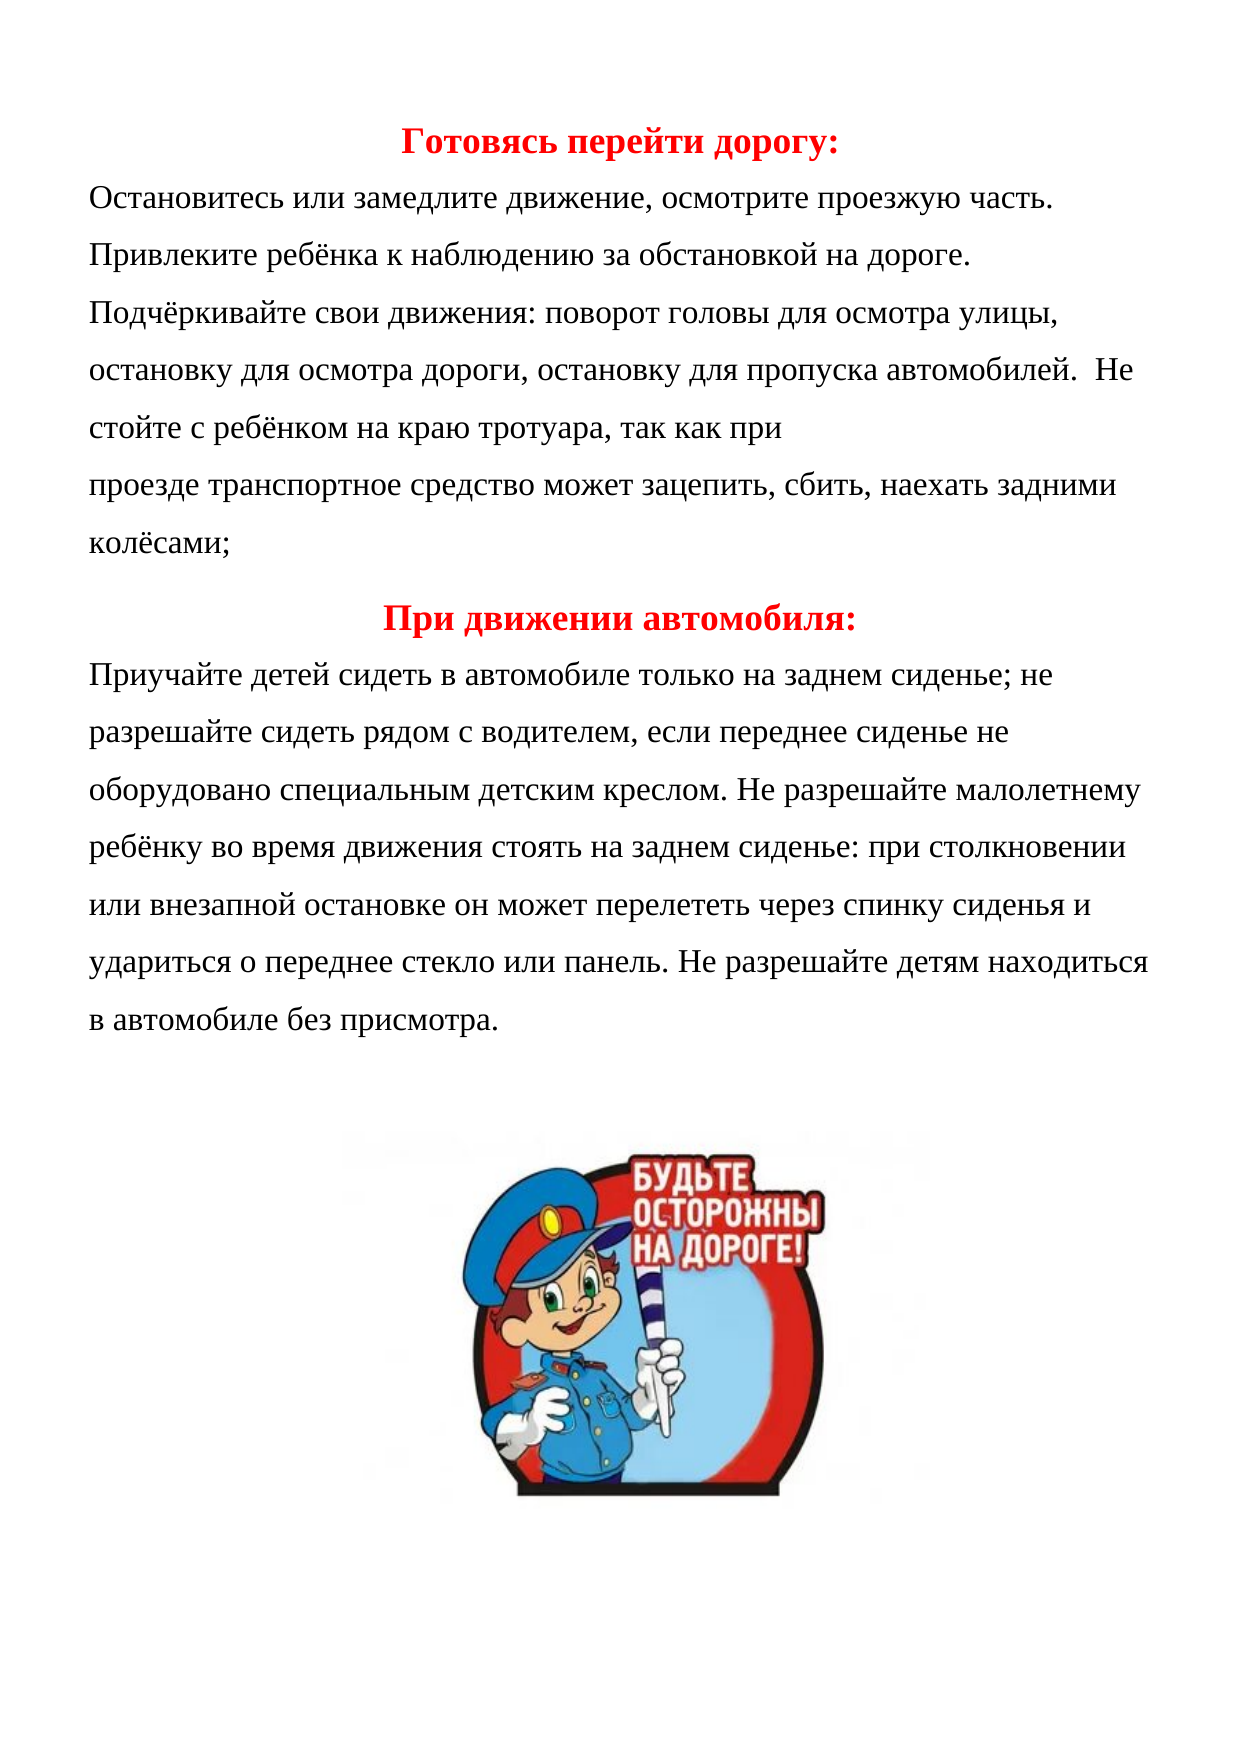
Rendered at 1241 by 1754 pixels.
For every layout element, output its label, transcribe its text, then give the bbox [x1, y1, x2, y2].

text При движении автомобиля: [89, 595, 1152, 638]
text Приучайте детей сидеть в автомобиле только на заднем сиденье; не разрешайте сидеть рядом с водителем, если переднее сиденье не оборудовано специальным детским креслом. Не разрешайте малолетнему ребёнку во время движения стоять на заднем сиденье: при столкновении или внезапной остановке он может перелететь через спинку сиденья и удариться о переднее стекло или панель. Не разрешайте детям находиться в автомобиле без присмотра. [89, 654, 1152, 1037]
text Готовясь перейти дорогу: [89, 118, 1152, 161]
text Остановитесь или замедлите движение, осмотрите проезжую часть. Привлеките ребёнка к наблюдению за обстановкой на дороге. Подчёркивайте свои движения: поворот головы для осмотра улицы, остановку для осмотра дороги, остановку для пропуска автомобилей. Не стойте с ребёнком на краю тротуара, так как при проезде транспортное средство может зацепить, сбить, наехать задними колёсами; [89, 177, 1152, 560]
picture [342, 1071, 930, 1557]
